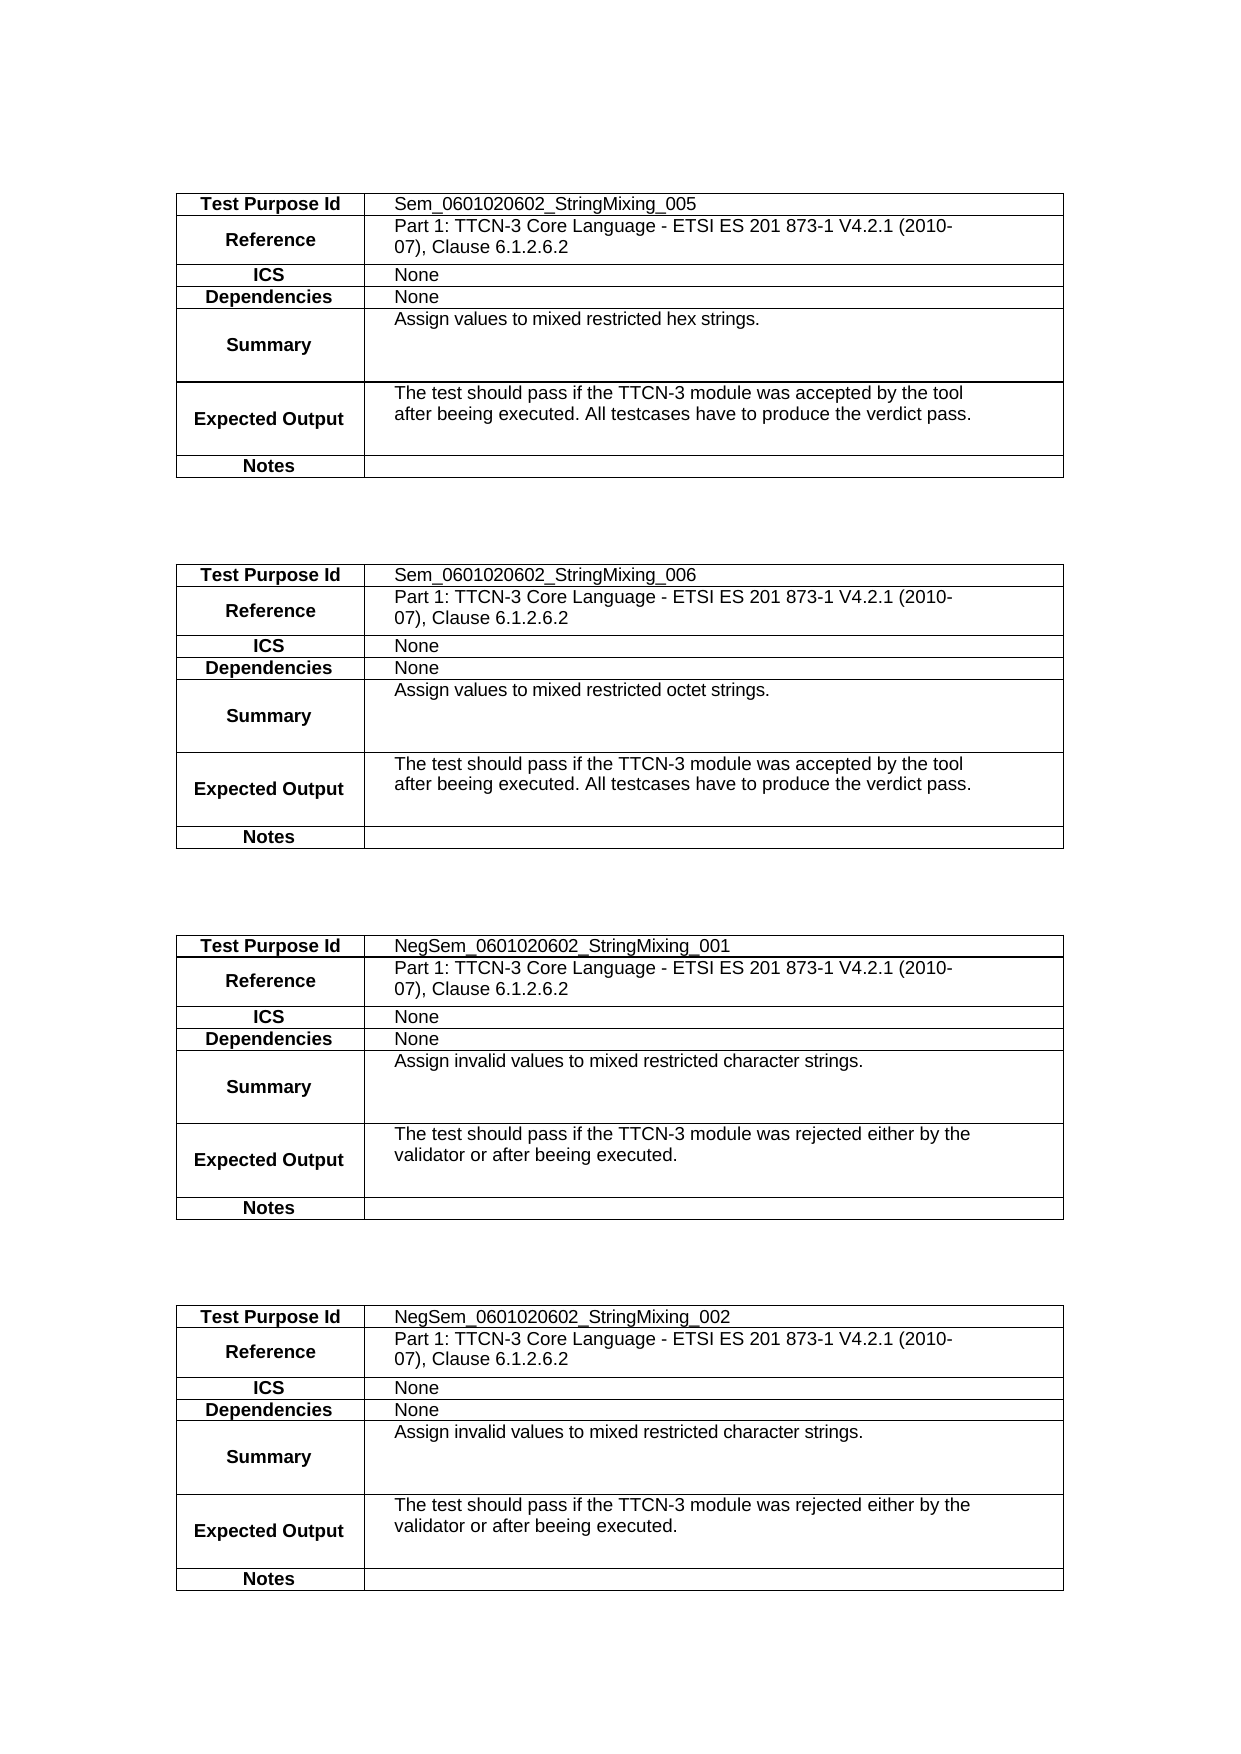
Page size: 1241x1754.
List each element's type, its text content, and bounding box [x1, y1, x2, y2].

table_cell Expected Output [177, 1124, 364, 1197]
table_header Test Purpose Id [177, 194, 364, 215]
table_header NegSem_0601020602_StringMixing_002 [365, 1306, 1063, 1327]
table_cell Notes [177, 456, 364, 477]
table_cell Expected Output [177, 1495, 364, 1568]
table_header NegSem_0601020602_StringMixing_001 [365, 936, 1063, 956]
table_cell [365, 456, 1063, 477]
table_cell Expected Output [177, 383, 364, 455]
table_cell Summary [177, 680, 364, 752]
table_cell Reference [177, 216, 364, 264]
table_cell [365, 1569, 1063, 1589]
table_cell ICS [177, 1378, 364, 1398]
table_header Test Purpose Id [177, 565, 364, 586]
table_cell Reference [177, 1328, 364, 1377]
table_cell None [365, 1007, 1063, 1028]
table_cell None [365, 1378, 1063, 1398]
table_cell Reference [177, 958, 364, 1006]
table_cell [365, 827, 1063, 848]
table_header Sem_0601020602_StringMixing_006 [365, 565, 1063, 586]
table_cell Assign invalid values to mixed restricted character strings. [365, 1051, 1063, 1123]
table_cell Dependencies [177, 658, 364, 679]
table_cell Part 1: TTCN-3 Core Language - ETSI ES 201 873-1 V4.2.1 (2010-07), Clause 6.1.2.6.2 [365, 958, 1063, 1006]
table_cell The test should pass if the TTCN-3 module was rejected either by the validator or after beeing executed. [365, 1124, 1063, 1197]
table_cell None [365, 265, 1063, 286]
table_cell Part 1: TTCN-3 Core Language - ETSI ES 201 873-1 V4.2.1 (2010-07), Clause 6.1.2.6.2 [365, 216, 1063, 264]
table_cell Summary [177, 1051, 364, 1123]
table_cell Notes [177, 827, 364, 848]
table_cell None [365, 658, 1063, 679]
table_cell ICS [177, 636, 364, 657]
table_cell None [365, 1029, 1063, 1049]
table_cell Assign values to mixed restricted hex strings. [365, 309, 1063, 381]
table_cell Summary [177, 309, 364, 381]
table_cell The test should pass if the TTCN-3 module was rejected either by the validator or after beeing executed. [365, 1495, 1063, 1568]
table_cell Dependencies [177, 1400, 364, 1420]
table_cell Assign values to mixed restricted octet strings. [365, 680, 1063, 752]
table_cell Expected Output [177, 753, 364, 826]
table_cell None [365, 636, 1063, 657]
table_cell Dependencies [177, 287, 364, 308]
table_cell Assign invalid values to mixed restricted character strings. [365, 1421, 1063, 1494]
table_cell Dependencies [177, 1029, 364, 1049]
table_cell ICS [177, 1007, 364, 1028]
table_header Sem_0601020602_StringMixing_005 [365, 194, 1063, 215]
table_header Test Purpose Id [177, 936, 364, 956]
table_cell Part 1: TTCN-3 Core Language - ETSI ES 201 873-1 V4.2.1 (2010-07), Clause 6.1.2.6.2 [365, 587, 1063, 635]
table_cell ICS [177, 265, 364, 286]
table_cell Part 1: TTCN-3 Core Language - ETSI ES 201 873-1 V4.2.1 (2010-07), Clause 6.1.2.6.2 [365, 1328, 1063, 1377]
table_cell [365, 1198, 1063, 1219]
table_cell The test should pass if the TTCN-3 module was accepted by the tool after beeing executed. All testcases have to produce the verdict pass. [365, 383, 1063, 455]
table_cell Notes [177, 1569, 364, 1589]
table_cell Notes [177, 1198, 364, 1219]
table_cell None [365, 287, 1063, 308]
table_cell None [365, 1400, 1063, 1420]
table_cell Summary [177, 1421, 364, 1494]
table_cell Reference [177, 587, 364, 635]
table_cell The test should pass if the TTCN-3 module was accepted by the tool after beeing executed. All testcases have to produce the verdict pass. [365, 753, 1063, 826]
table_header Test Purpose Id [177, 1306, 364, 1327]
